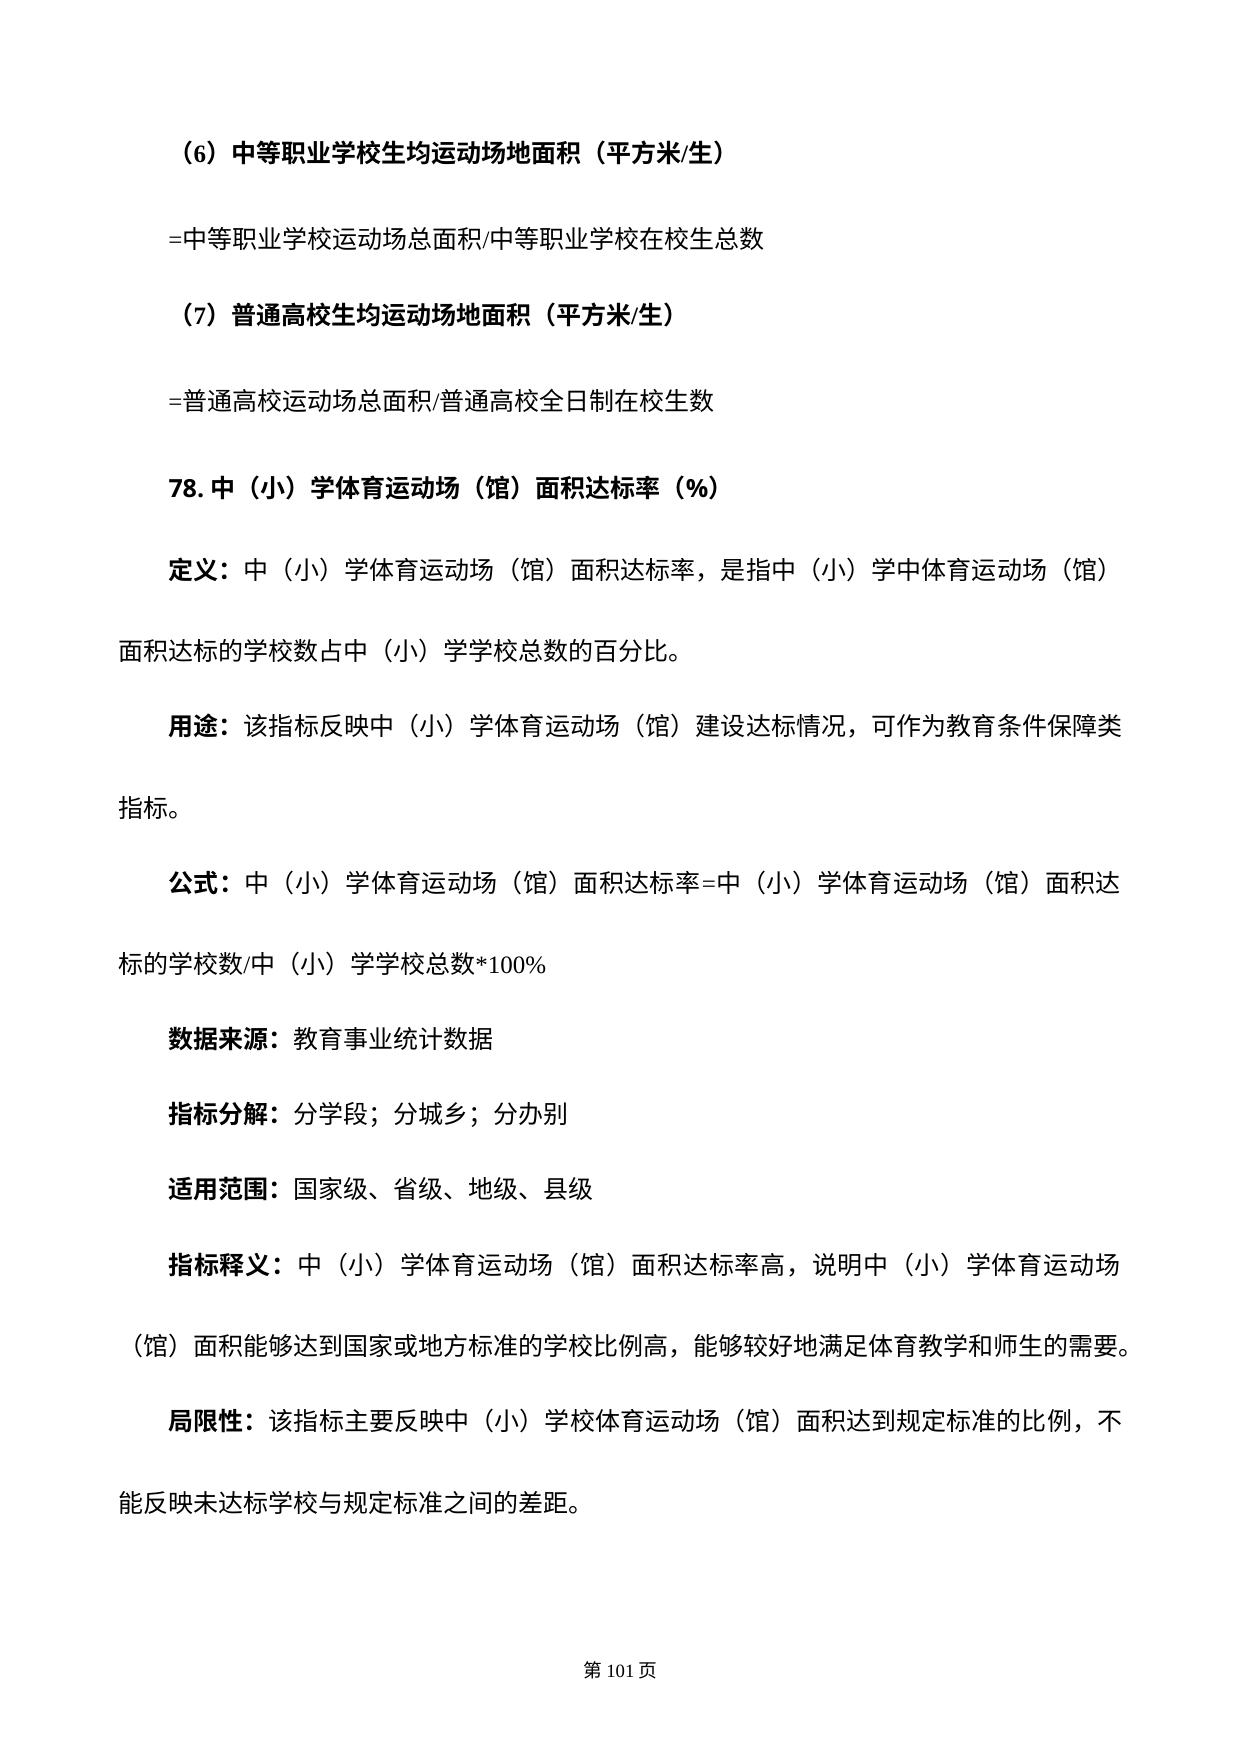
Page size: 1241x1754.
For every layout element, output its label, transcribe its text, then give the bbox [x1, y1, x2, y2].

text =普通高校运动场总面积/普通高校全日制在校生数 [118, 365, 1122, 433]
text 数据来源：教育事业统计数据 [118, 1004, 1122, 1072]
subtitle （7）普通高校生均运动场地面积（平方米/生） [118, 279, 1122, 347]
text 指标释义：中（小）学体育运动场（馆）面积达标率高，说明中（小）学体育运动场（馆）面积能够达到国家或地方标准的学校比例高，能够较好地满足体育教学和师生的需要。 [118, 1229, 1122, 1379]
text 指标分解：分学段；分城乡；分办别 [118, 1079, 1122, 1147]
text =中等职业学校运动场总面积/中等职业学校在校生总数 [118, 204, 1122, 272]
text 公式：中（小）学体育运动场（馆）面积达标率=中（小）学体育运动场（馆）面积达标的学校数/中（小）学学校总数*100% [118, 847, 1122, 997]
subtitle （6）中等职业学校生均运动场地面积（平方米/生） [118, 118, 1122, 186]
text 定义：中（小）学体育运动场（馆）面积达标率，是指中（小）学中体育运动场（馆）面积达标的学校数占中（小）学学校总数的百分比。 [118, 534, 1122, 684]
text 用途：该指标反映中（小）学体育运动场（馆）建设达标情况，可作为教育条件保障类指标。 [118, 691, 1122, 840]
subtitle 78. 中（小）学体育运动场（馆）面积达标率（%） [118, 453, 1122, 521]
text 适用范围：国家级、省级、地级、县级 [118, 1154, 1122, 1222]
text 局限性：该指标主要反映中（小）学校体育运动场（馆）面积达到规定标准的比例，不能反映未达标学校与规定标准之间的差距。 [118, 1386, 1122, 1535]
